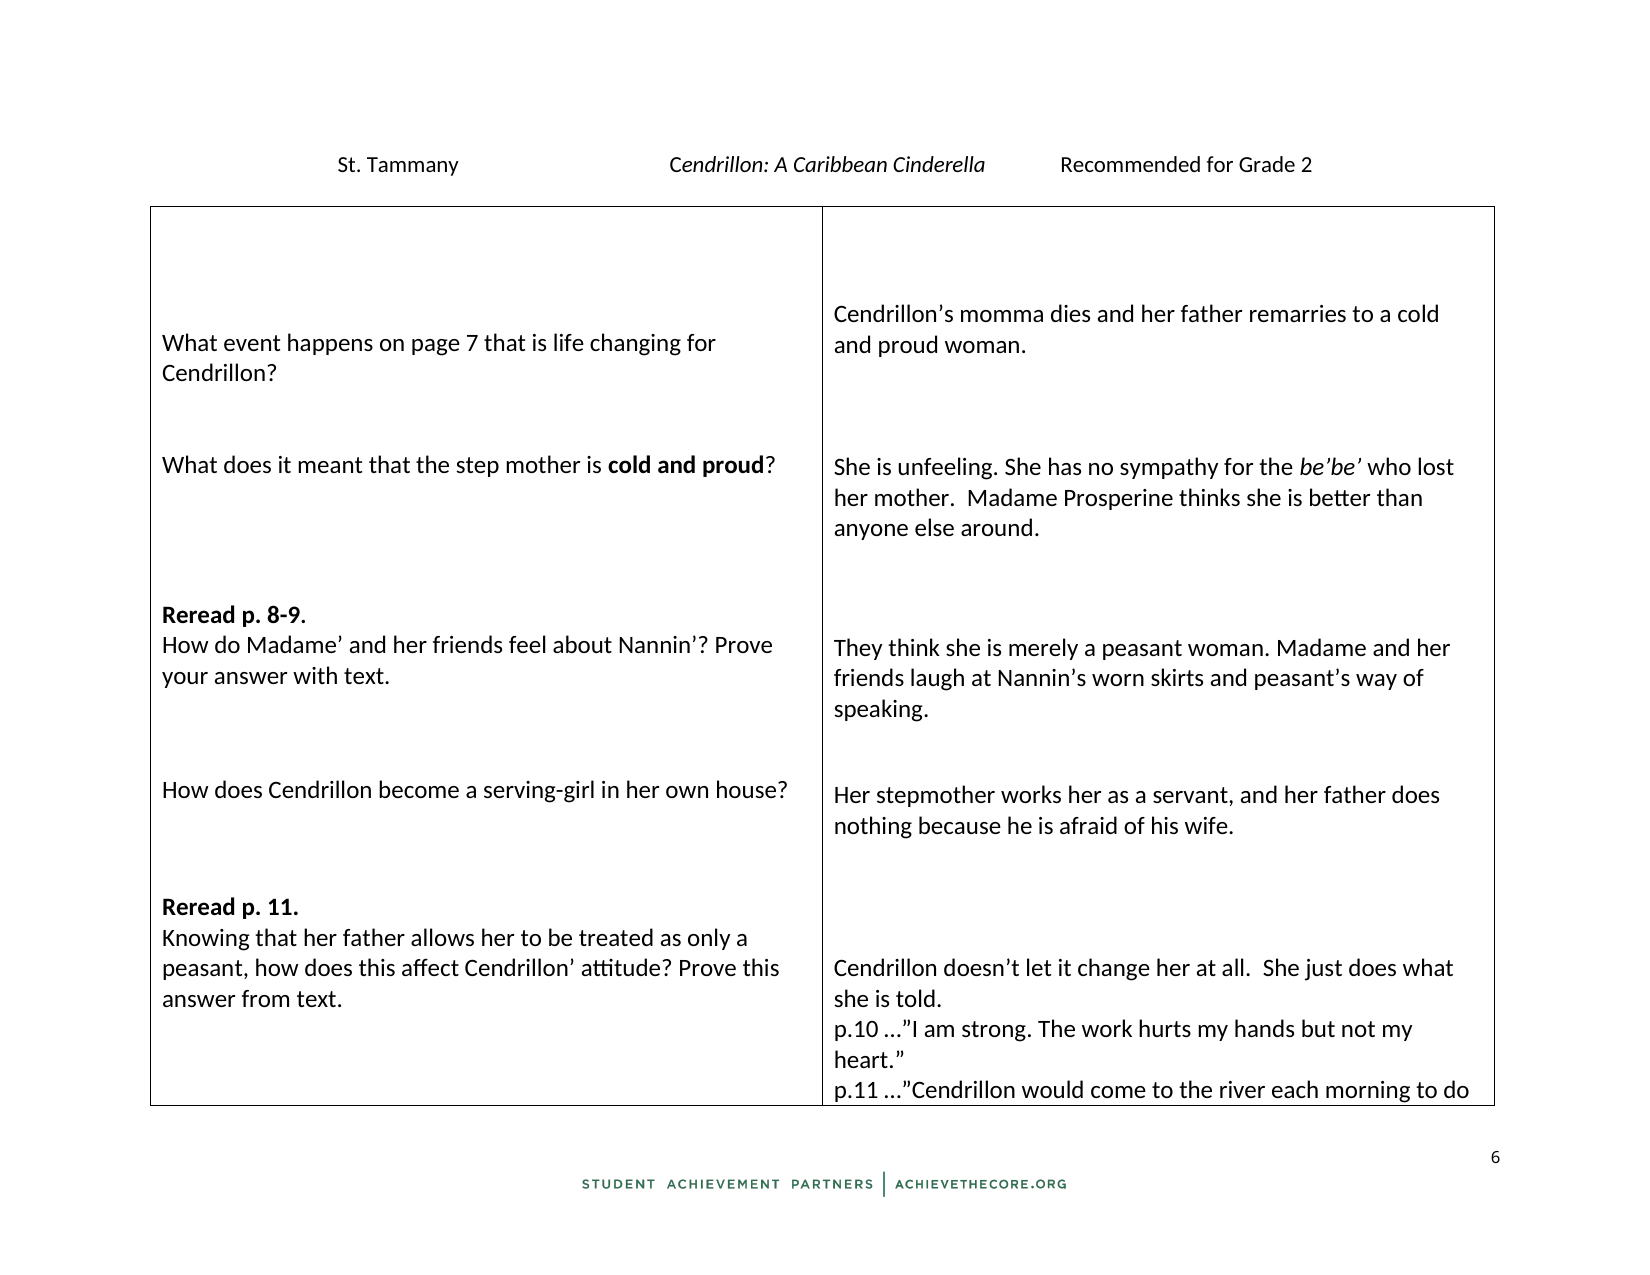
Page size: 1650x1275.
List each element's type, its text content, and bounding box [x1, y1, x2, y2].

picture [571, 1168, 1079, 1200]
